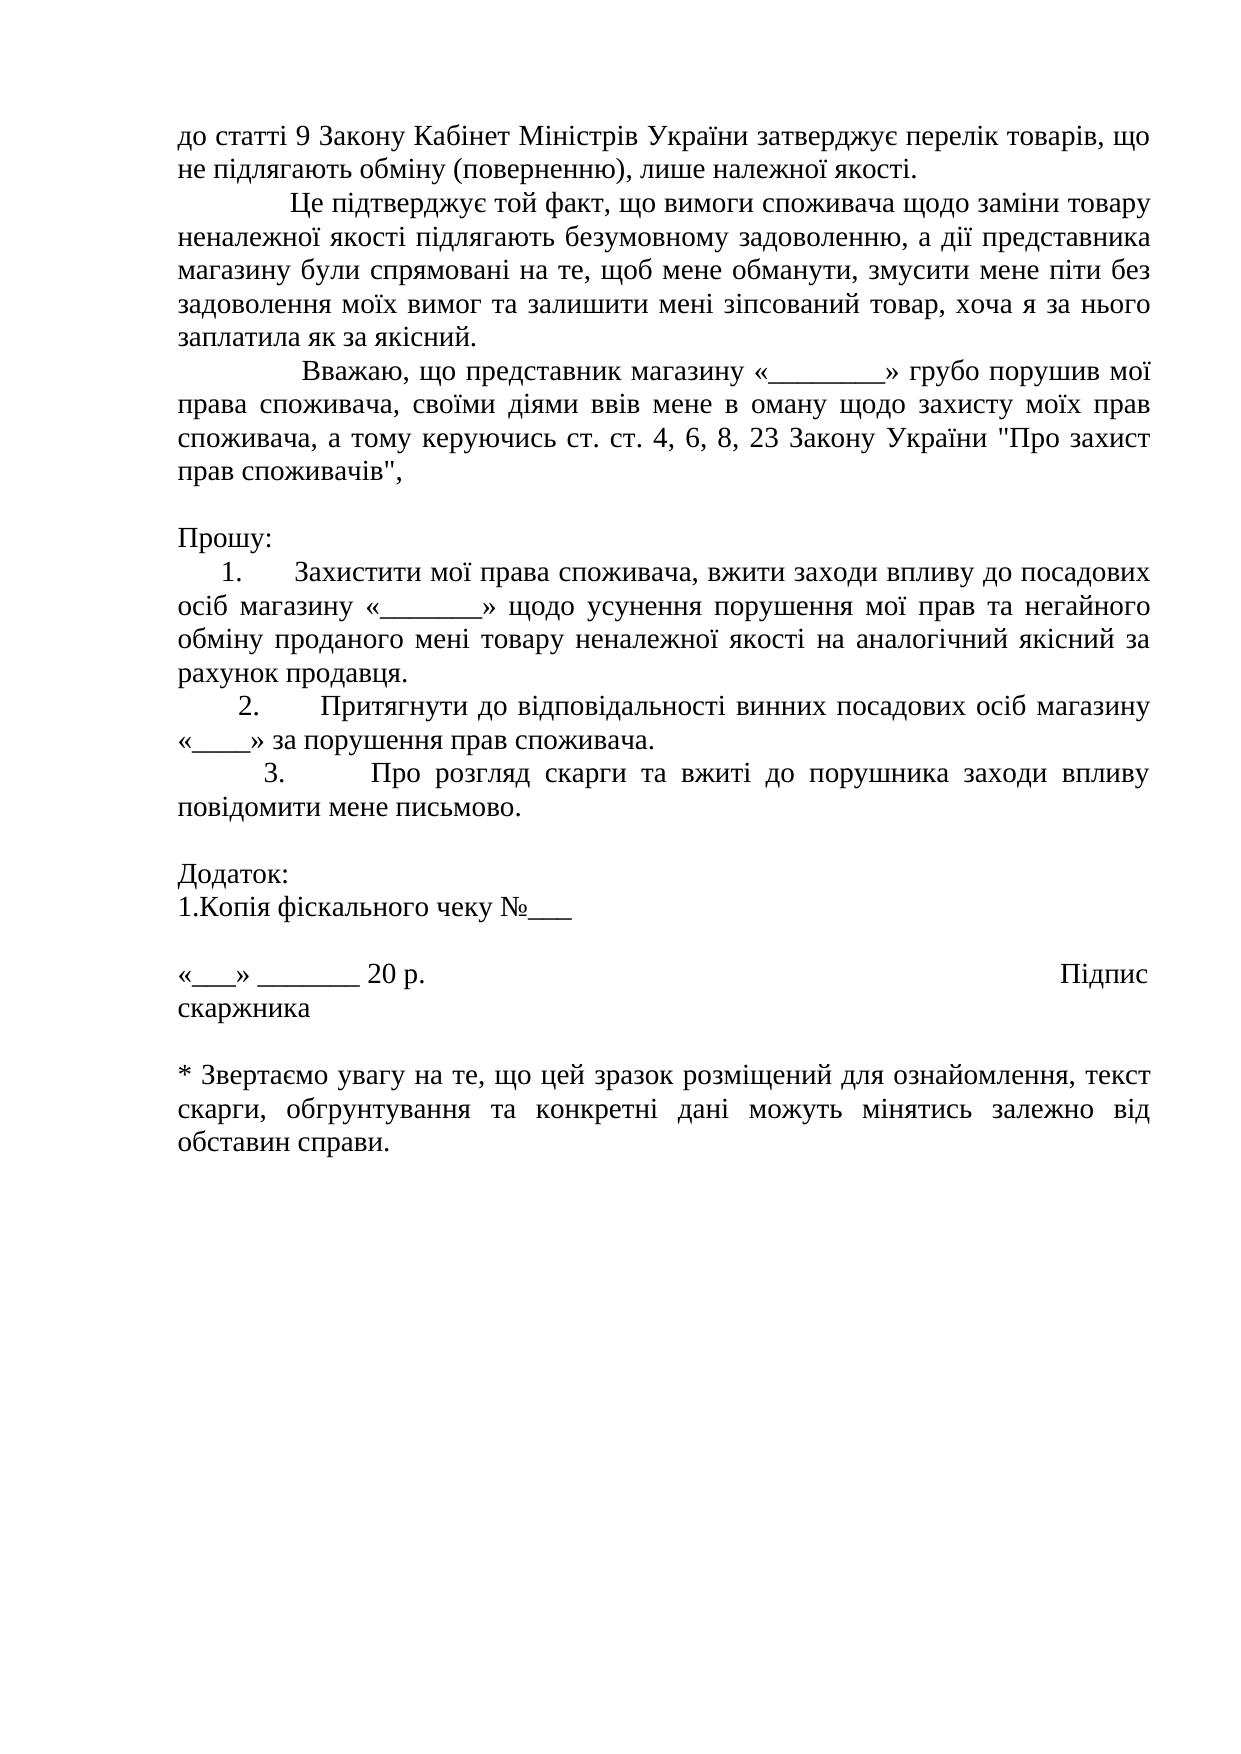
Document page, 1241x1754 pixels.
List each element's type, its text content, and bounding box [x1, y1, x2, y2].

text 3. Про розгляд скарги та вжиті до порушника заходи впливу повідомити мене письмово. [177, 755, 1152, 822]
text 1. Захистити мої права споживача, вжити заходи впливу до посадових осіб магазину «_______» щодо усунення порушення мої прав та негайного обміну проданого мені товару неналежної якості на аналогічний якісний за рахунок продавця. [177, 554, 1152, 688]
text «___» _______ 20 р. Підпис скаржника [177, 957, 1152, 1024]
text 2. Притягнути до відповідальності винних посадових осіб магазину «____» за порушення прав споживача. [177, 688, 1152, 755]
text * Звертаємо увагу на те, що цей зразок розміщений для ознайомлення, текст скарги, обгрунтування та конкретні дані можуть мінятись залежно від обставин справи. [177, 1057, 1152, 1158]
text Це підтверджує той факт, що вимоги споживача щодо заміни товару неналежної якості підлягають безумовному задоволенню, а дії представника магазину були спрямовані на те, щоб мене обманути, змусити мене піти без задоволення моїх вимог та залишити мені зіпсований товар, хоча я за нього заплатила як за якісний. [177, 185, 1152, 353]
text Прошу: [177, 521, 1152, 554]
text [177, 118, 1152, 185]
text Додаток: [177, 856, 1152, 889]
text 1.Копія фіскального чеку №___ [177, 889, 1152, 923]
text Вважаю, що представник магазину «________» грубо порушив мої права споживача, своїми діями ввів мене в оману щодо захисту моїх прав споживача, а тому керуючись ст. ст. 4, 6, 8, 23 Закону України "Про захист прав споживачів", [177, 353, 1152, 487]
